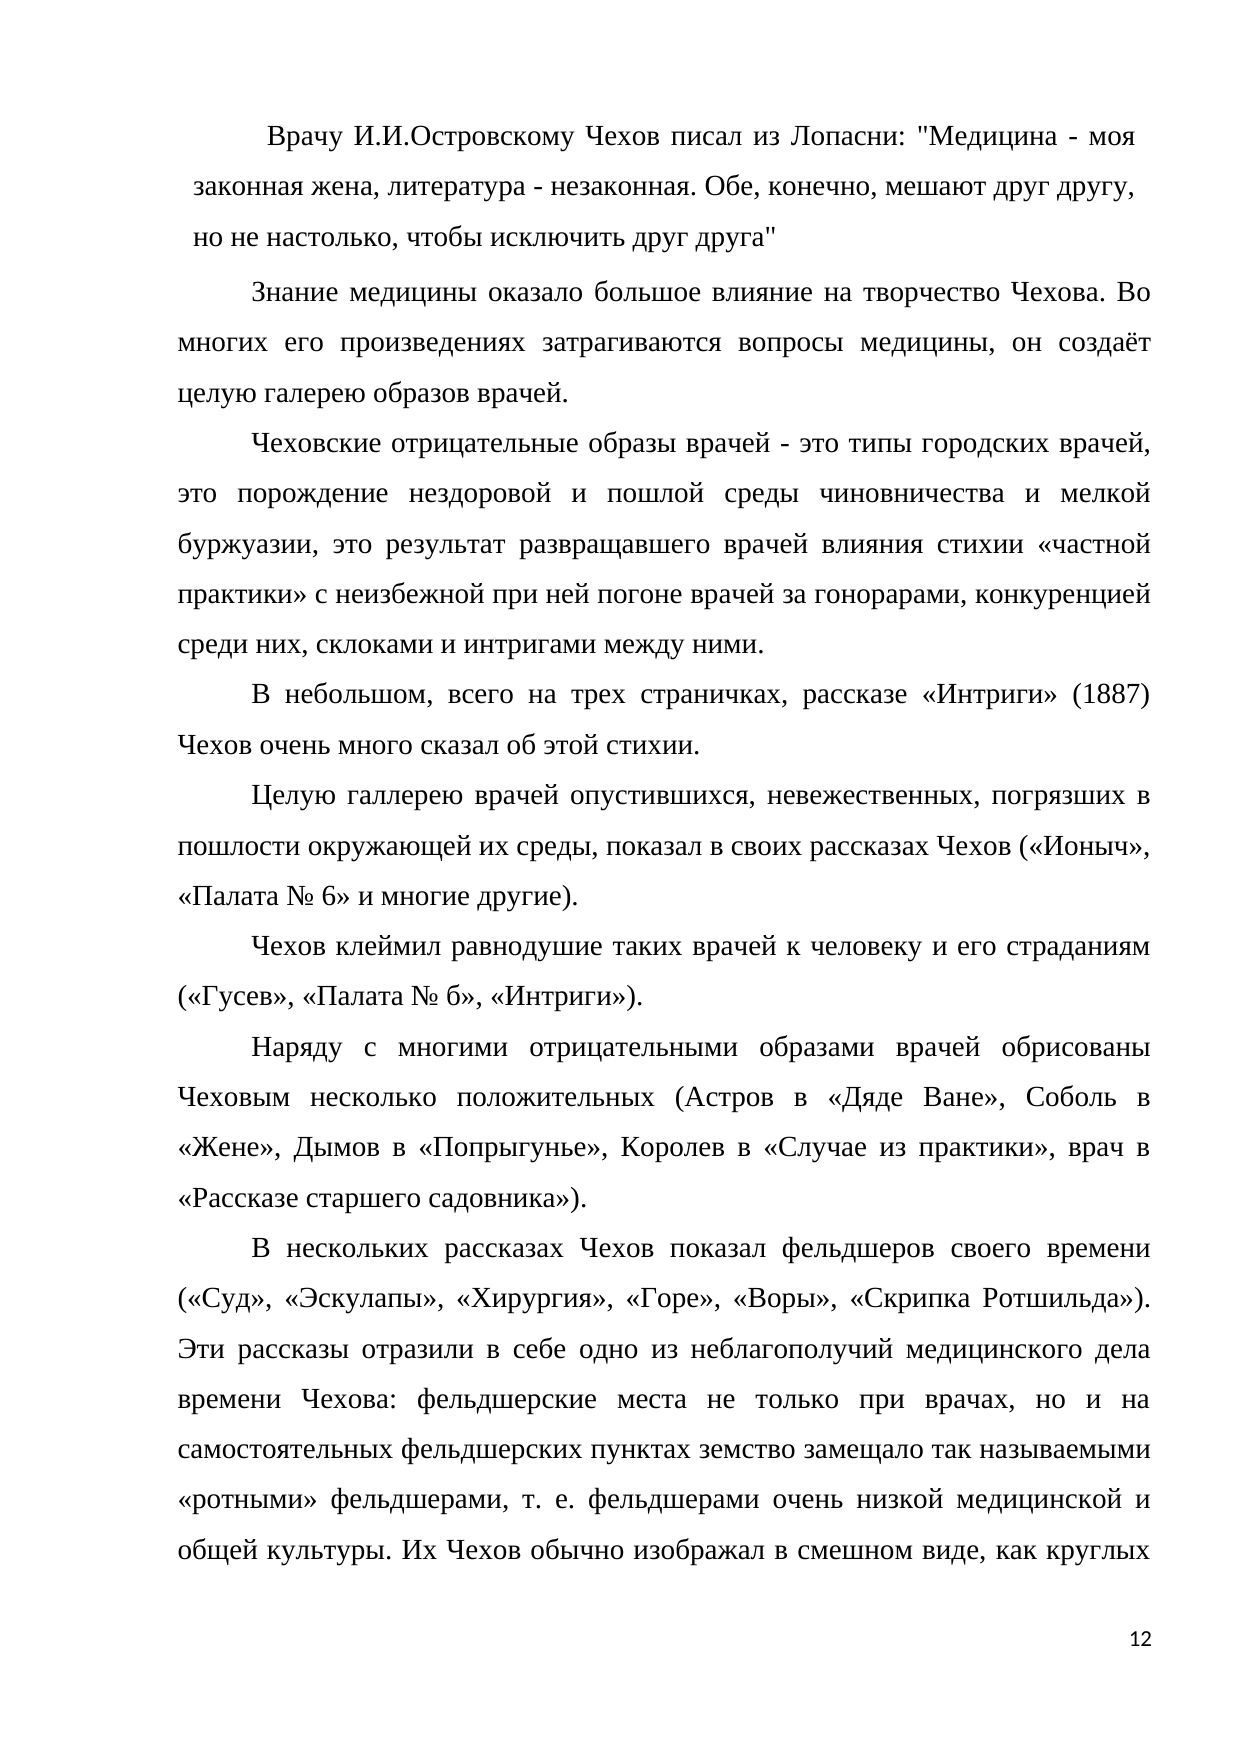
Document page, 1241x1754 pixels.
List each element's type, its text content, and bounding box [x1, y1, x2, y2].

text Знание медицины оказало большое влияние на творчество Чехова. Во многих его произведениях затрагиваются вопросы медицины, он создаёт целую галерею образов врачей. [177, 274, 1152, 408]
text Чехов клеймил равнодушие таких врачей к человеку и его страданиям («Гусев», «Палата № б», «Интриги»). [177, 928, 1152, 1012]
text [177, 1230, 1152, 1566]
text Врачу И.И.Островскому Чехов писал из Лопасни: "Медицина - моя законная жена, литература - незаконная. Обе, конечно, мешают друг другу, но не настолько, чтобы исключить друг друга" [193, 118, 1136, 252]
text Целую галлерею врачей опустившихся, невежественных, погрязших в пошлости окружающей их среды, показал в своих рассказах Чехов («Ионыч», «Палата № 6» и многие другие). [177, 777, 1152, 911]
text В небольшом, всего на трех страничках, рассказе «Интриги» (1887) Чехов очень много сказал об этой стихии. [177, 677, 1152, 761]
text Наряду с многими отрицательными образами врачей обрисованы Чеховым несколько положительных (Астров в «Дяде Ване», Соболь в «Жене», Дымов в «Попрыгунье», Королев в «Случае из практики», врач в «Рассказе старшего садовника»). [177, 1029, 1152, 1213]
text Чеховские отрицательные образы врачей - это типы городских врачей, это порождение нездоровой и пошлой среды чиновничества и мелкой буржуазии, это результат развращавшего врачей влияния стихии «частной практики» с неизбежной при ней погоне врачей за гонорарами, конкуренцией среди них, склоками и интригами между ними. [177, 425, 1152, 660]
